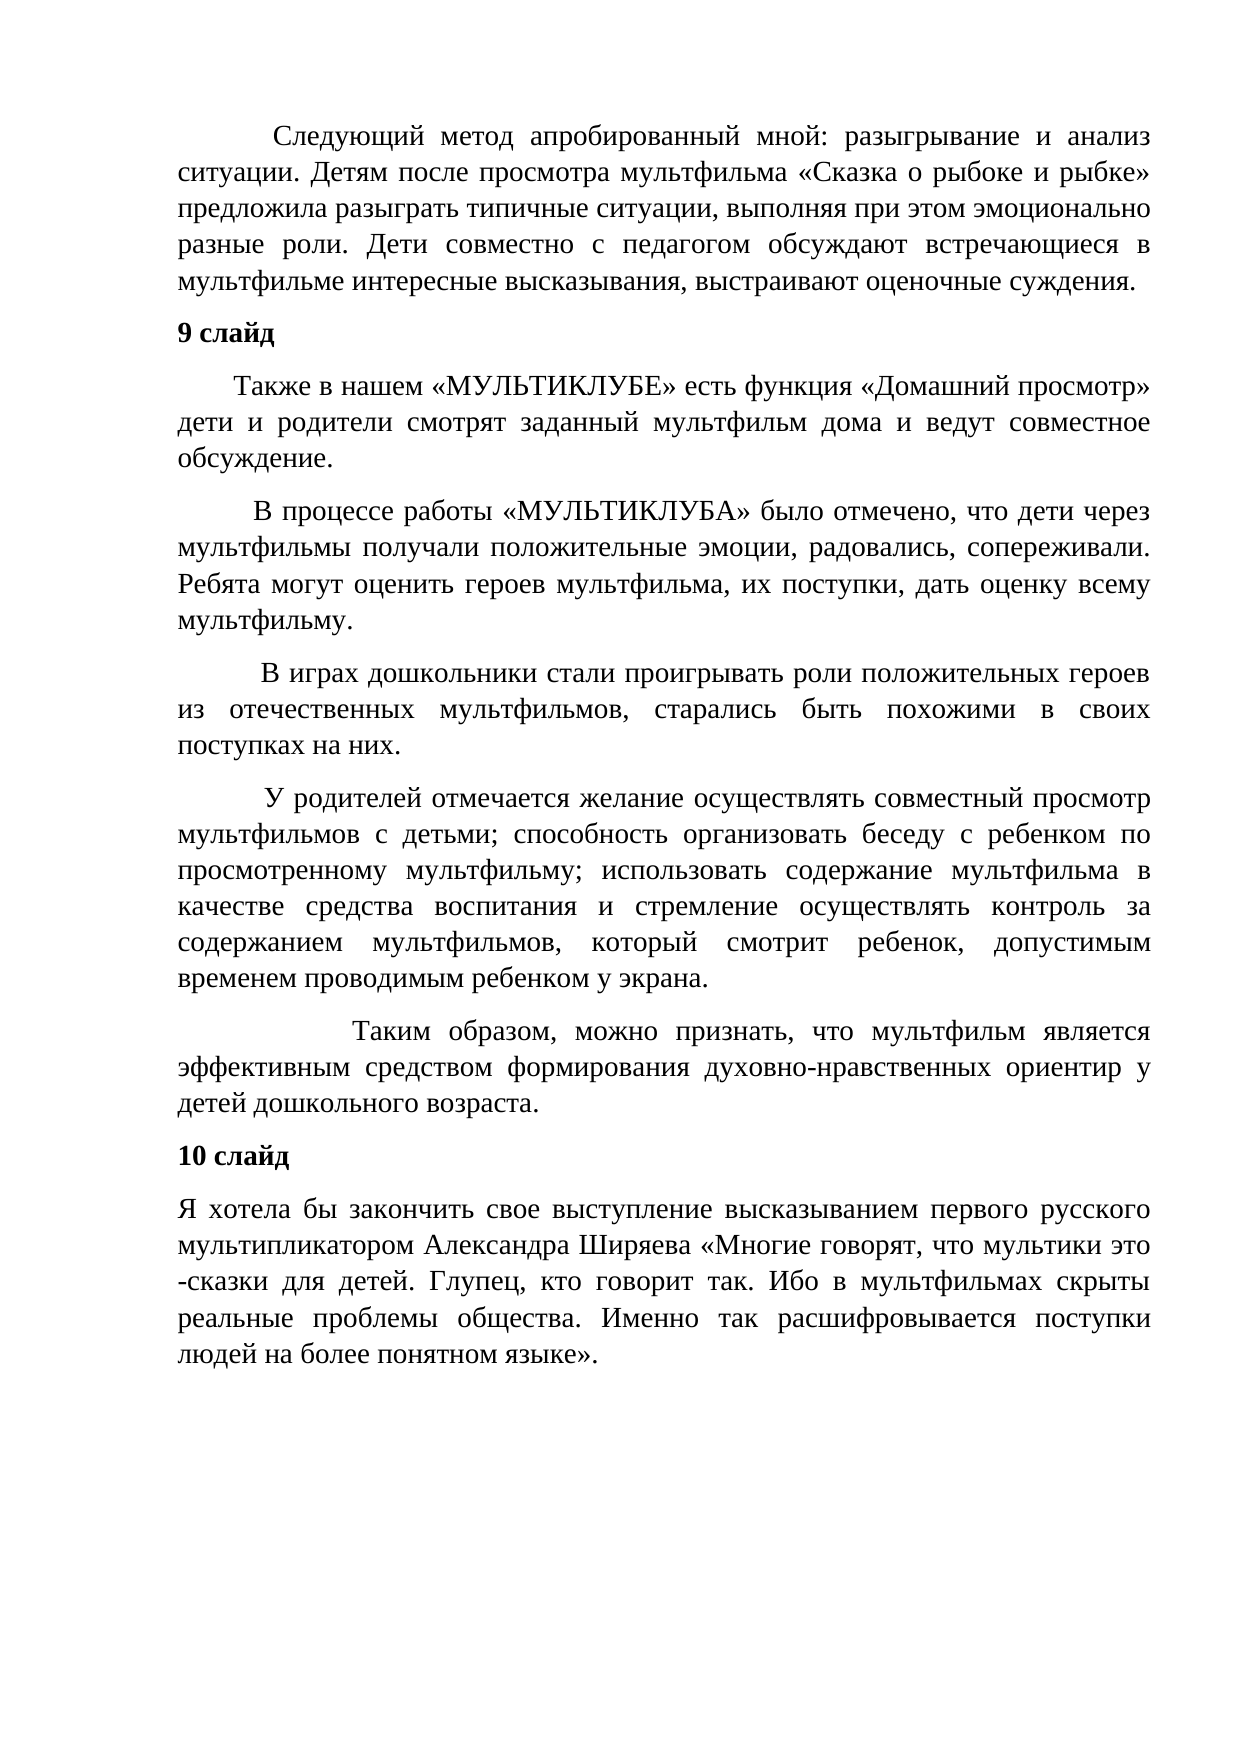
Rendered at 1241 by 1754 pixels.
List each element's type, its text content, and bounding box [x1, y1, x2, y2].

text В играх дошкольники стали проигрывать роли положительных героев из отечественных мультфильмов, старались быть похожими в своих поступках на них. [177, 655, 1152, 761]
text 9 слайд [177, 316, 1152, 349]
text У родителей отмечается желание осуществлять совместный просмотр мультфильмов с детьми; способность организовать беседу с ребенком по просмотренному мультфильму; использовать содержание мультфильма в качестве средства воспитания и стремление осуществлять контроль за содержанием мультфильмов, который смотрит ребенок, допустимым временем проводимым ребенком у экрана. [177, 780, 1152, 994]
text Также в нашем «МУЛЬТИКЛУБЕ» есть функция «Домашний просмотр» дети и родители смотрят заданный мультфильм дома и ведут совместное обсуждение. [177, 368, 1152, 474]
text В процессе работы «МУЛЬТИКЛУБА» было отмечено, что дети через мультфильмы получали положительные эмоции, радовались, сопереживали. Ребята могут оценить героев мультфильма, их поступки, дать оценку всему мультфильму. [177, 493, 1152, 635]
text Таким образом, можно признать, что мультфильм является эффективным средством формирования духовно-нравственных ориентир у детей дошкольного возраста. [177, 1013, 1152, 1119]
text 10 слайд [177, 1138, 1152, 1172]
text Следующий метод апробированный мной: разыгрывание и анализ ситуации. Детям после просмотра мультфильма «Сказка о рыбоке и рыбке» предложила разыграть типичные ситуации, выполняя при этом эмоционально разные роли. Дети совместно с педагогом обсуждают встречающиеся в мультфильме интересные высказывания, выстраивают оценочные суждения. [177, 118, 1152, 296]
text Я хотела бы закончить свое выступление высказыванием первого русского мультипликатором Александра Ширяева «Многие говорят, что мультики это -сказки для детей. Глупец, кто говорит так. Ибо в мультфильмах скрыты реальные проблемы общества. Именно так расшифровывается поступки людей на более понятном языке». [177, 1191, 1152, 1369]
